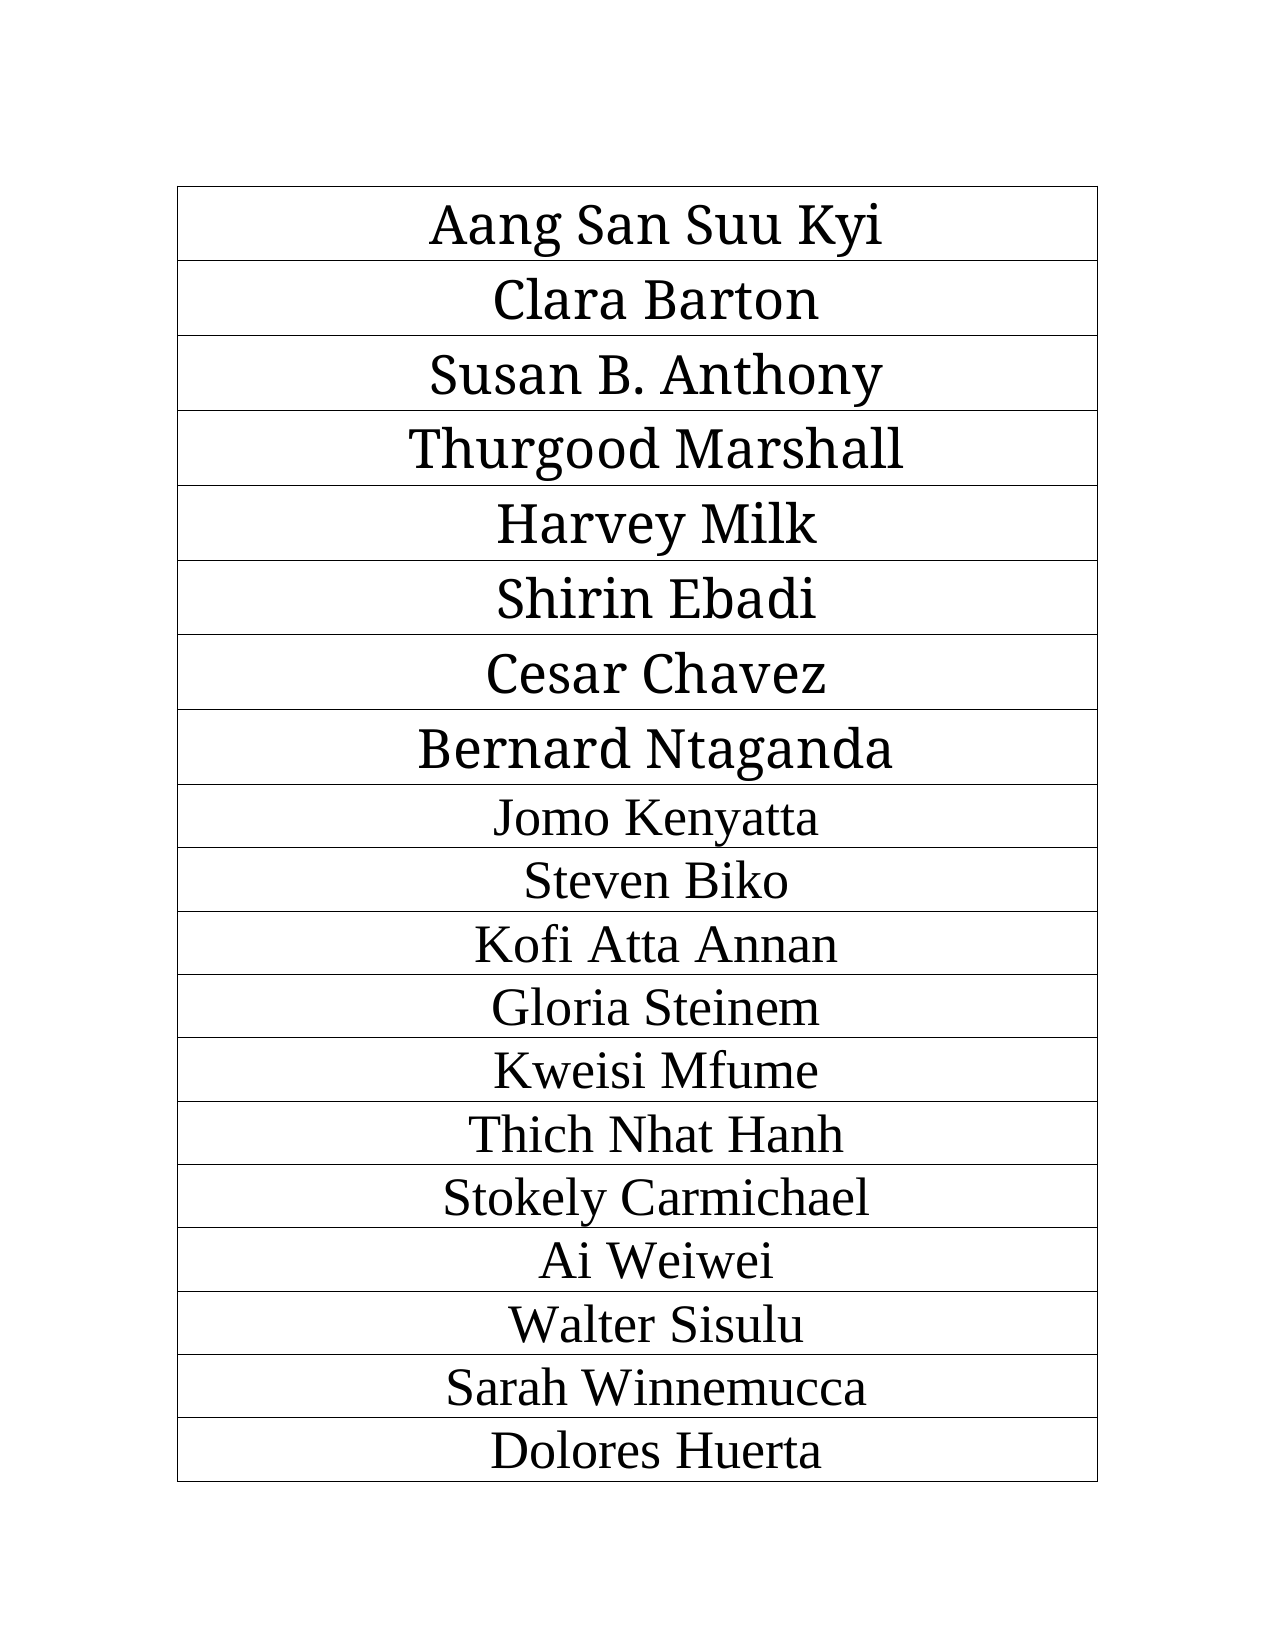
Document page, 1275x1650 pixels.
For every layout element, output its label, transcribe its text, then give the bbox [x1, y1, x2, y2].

table_cell Thurgood Marshall [178, 411, 1097, 485]
table_cell Clara Barton [178, 261, 1097, 335]
table_cell Jomo Kenyatta [178, 785, 1097, 847]
table_cell Kweisi Mfume [178, 1038, 1097, 1101]
table_cell Susan B. Anthony [178, 336, 1097, 410]
table_cell Shirin Ebadi [178, 561, 1097, 634]
table_cell Stokely Carmichael [178, 1165, 1097, 1227]
table_cell Sarah Winnemucca [178, 1355, 1097, 1417]
table_cell Cesar Chavez [178, 635, 1097, 709]
table_cell Walter Sisulu [178, 1292, 1097, 1354]
table_cell Gloria Steinem [178, 975, 1097, 1037]
table_cell Dolores Huerta [178, 1418, 1097, 1481]
table_cell Kofi Atta Annan [178, 912, 1097, 974]
table_cell Ai Weiwei [178, 1228, 1097, 1291]
table_header Aang San Suu Kyi [178, 187, 1097, 260]
table_cell Harvey Milk [178, 486, 1097, 559]
table_cell Bernard Ntaganda [178, 710, 1097, 784]
table_cell Steven Biko [178, 848, 1097, 911]
table_cell Thich Nhat Hanh [178, 1102, 1097, 1164]
